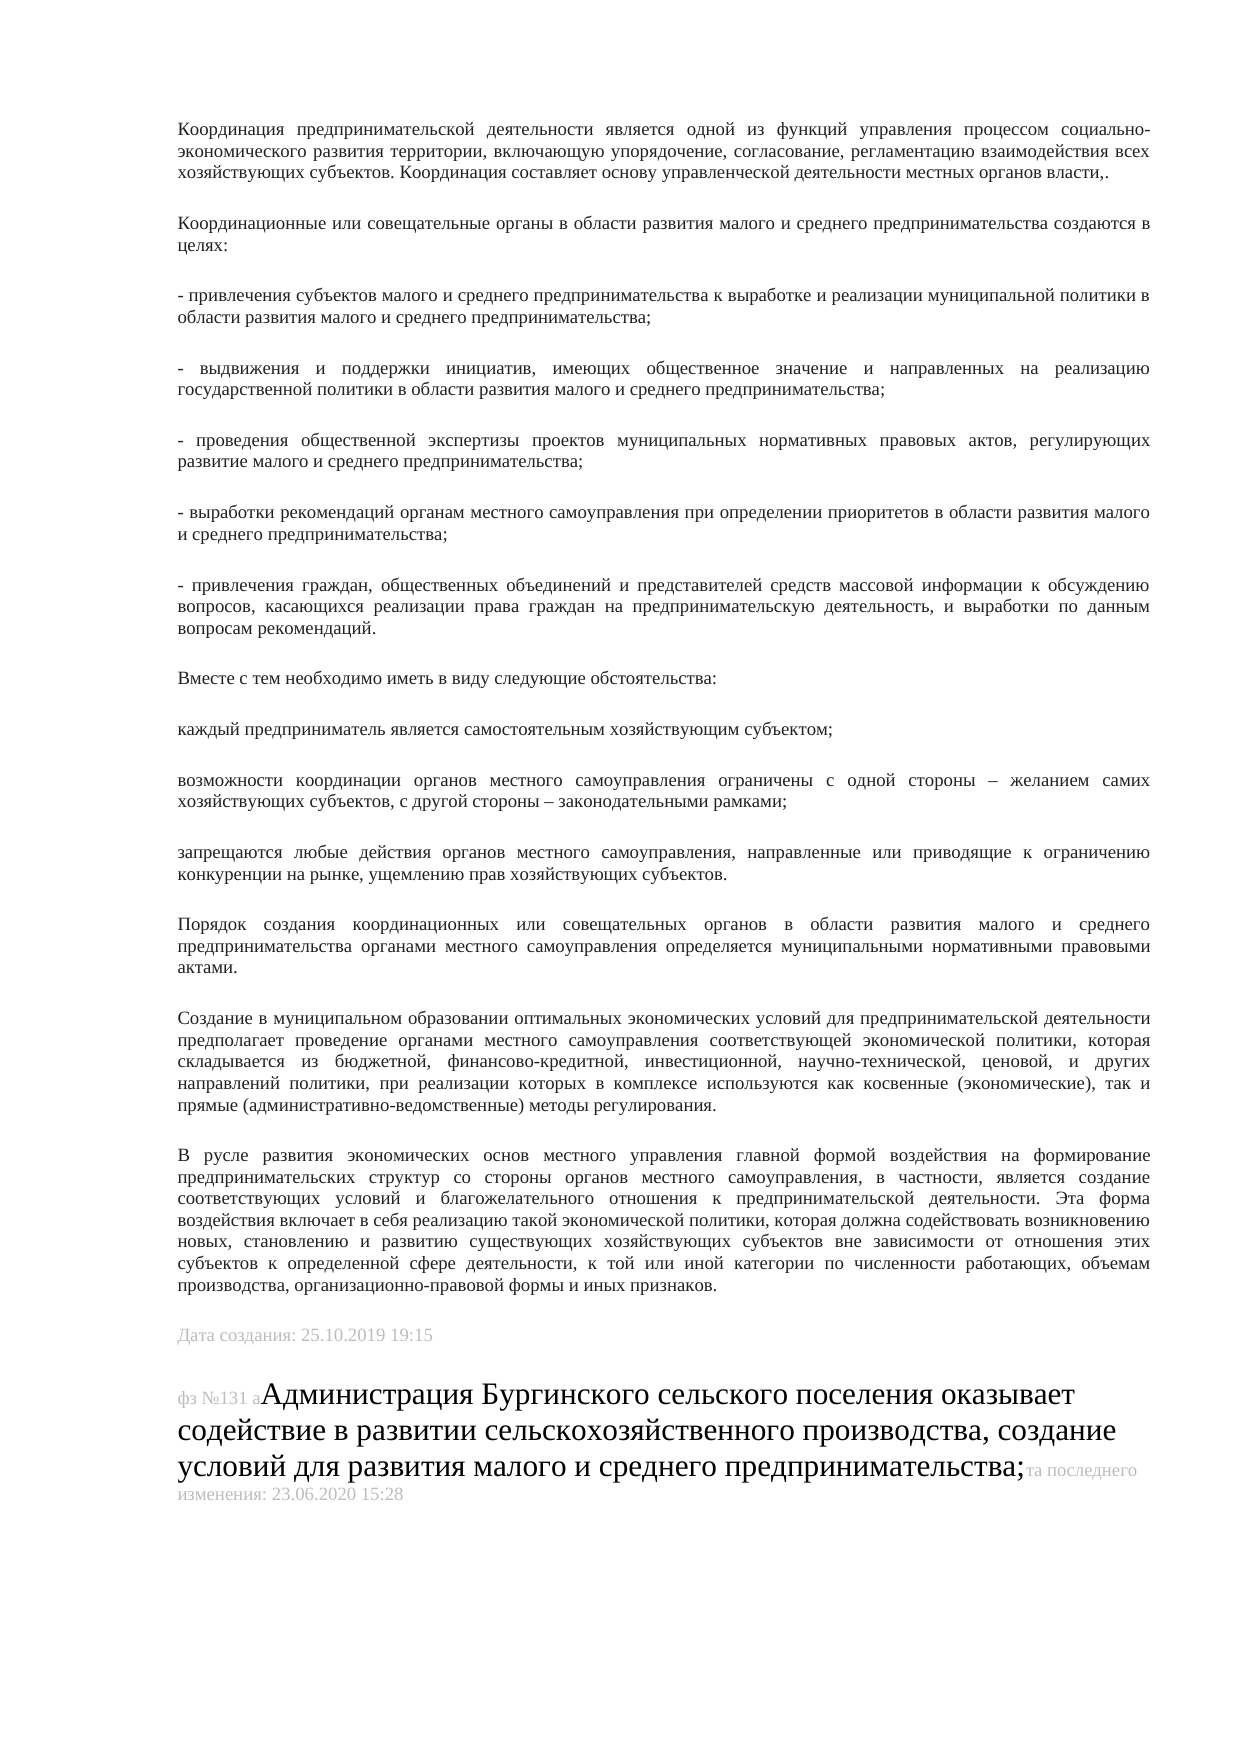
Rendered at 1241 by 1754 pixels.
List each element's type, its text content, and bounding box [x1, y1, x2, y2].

text - выработки рекомендаций органам местного самоуправления при определении приоритетов в области развития малого и среднего предпринимательства; [177, 501, 1152, 544]
text - проведения общественной экспертизы проектов муниципальных нормативных правовых актов, регулирующих развитие малого и среднего предпринимательства; [177, 429, 1152, 472]
text каждый предприниматель является самостоятельным хозяйствующим субъектом; [177, 718, 1152, 739]
text фз №131 аАдминистрация Бургинского сельского поселения оказывает содействие в развитии сельскохозяйственного производства, создание условий для развития малого и среднего предпринимательства;та последнего изменения: 23.06.2020 15:28 [177, 1375, 1152, 1504]
text запрещаются любые действия органов местного самоуправления, направленные или приводящие к ограничению конкуренции на рынке, ущемлению прав хозяйствующих субъектов. [177, 841, 1152, 884]
text Дата создания: 25.10.2019 19:15 [177, 1324, 1152, 1346]
text Координация предпринимательской деятельности является одной из функций управления процессом социально-экономического развития территории, включающую упорядочение, согласование, регламентацию взаимодействия всех хозяйствующих субъектов. Координация составляет основу управленческой деятельности местных органов власти,. [177, 118, 1152, 183]
text Координационные или совещательные органы в области развития малого и среднего предпринимательства создаются в целях: [177, 212, 1152, 255]
text Создание в муниципальном образовании оптимальных экономических условий для предпринимательской деятельности предполагает проведение органами местного самоуправления соответствующей экономической политики, которая складывается из бюджетной, финансово-кредитной, инвестиционной, научно-технической, ценовой, и других направлений политики, при реализации которых в комплексе используются как косвенные (экономические), так и прямые (административно-ведомственные) методы регулирования. [177, 1007, 1152, 1115]
text - привлечения субъектов малого и среднего предпринимательства к выработке и реализации муниципальной политики в области развития малого и среднего предпринимательства; [177, 284, 1152, 327]
text Вместе с тем необходимо иметь в виду следующие обстоятельства: [177, 667, 1152, 689]
text - привлечения граждан, общественных объединений и представителей средств массовой информации к обсуждению вопросов, касающихся реализации права граждан на предпринимательскую деятельность, и выработки по данным вопросам рекомендаций. [177, 573, 1152, 638]
text В русле развития экономических основ местного управления главной формой воздействия на формирование предпринимательских структур со стороны органов местного самоуправления, в частности, является создание соответствующих условий и благожелательного отношения к предпринимательской деятельности. Эта форма воздействия включает в себя реализацию такой экономической политики, которая должна содействовать возникновению новых, становлению и развитию существующих хозяйствующих субъектов вне зависимости от отношения этих субъектов к определенной сфере деятельности, к той или иной категории по численности работающих, объемам производства, организационно-правовой формы и иных признаков. [177, 1144, 1152, 1295]
text - выдвижения и поддержки инициатив, имеющих общественное значение и направленных на реализацию государственной политики в области развития малого и среднего предпринимательства; [177, 357, 1152, 400]
text Порядок создания координационных или совещательных органов в области развития малого и среднего предпринимательства органами местного самоуправления определяется муниципальными нормативными правовыми актами. [177, 913, 1152, 978]
text возможности координации органов местного самоуправления ограничены с одной стороны – желанием самих хозяйствующих субъектов, с другой стороны – законодательными рамками; [177, 769, 1152, 812]
